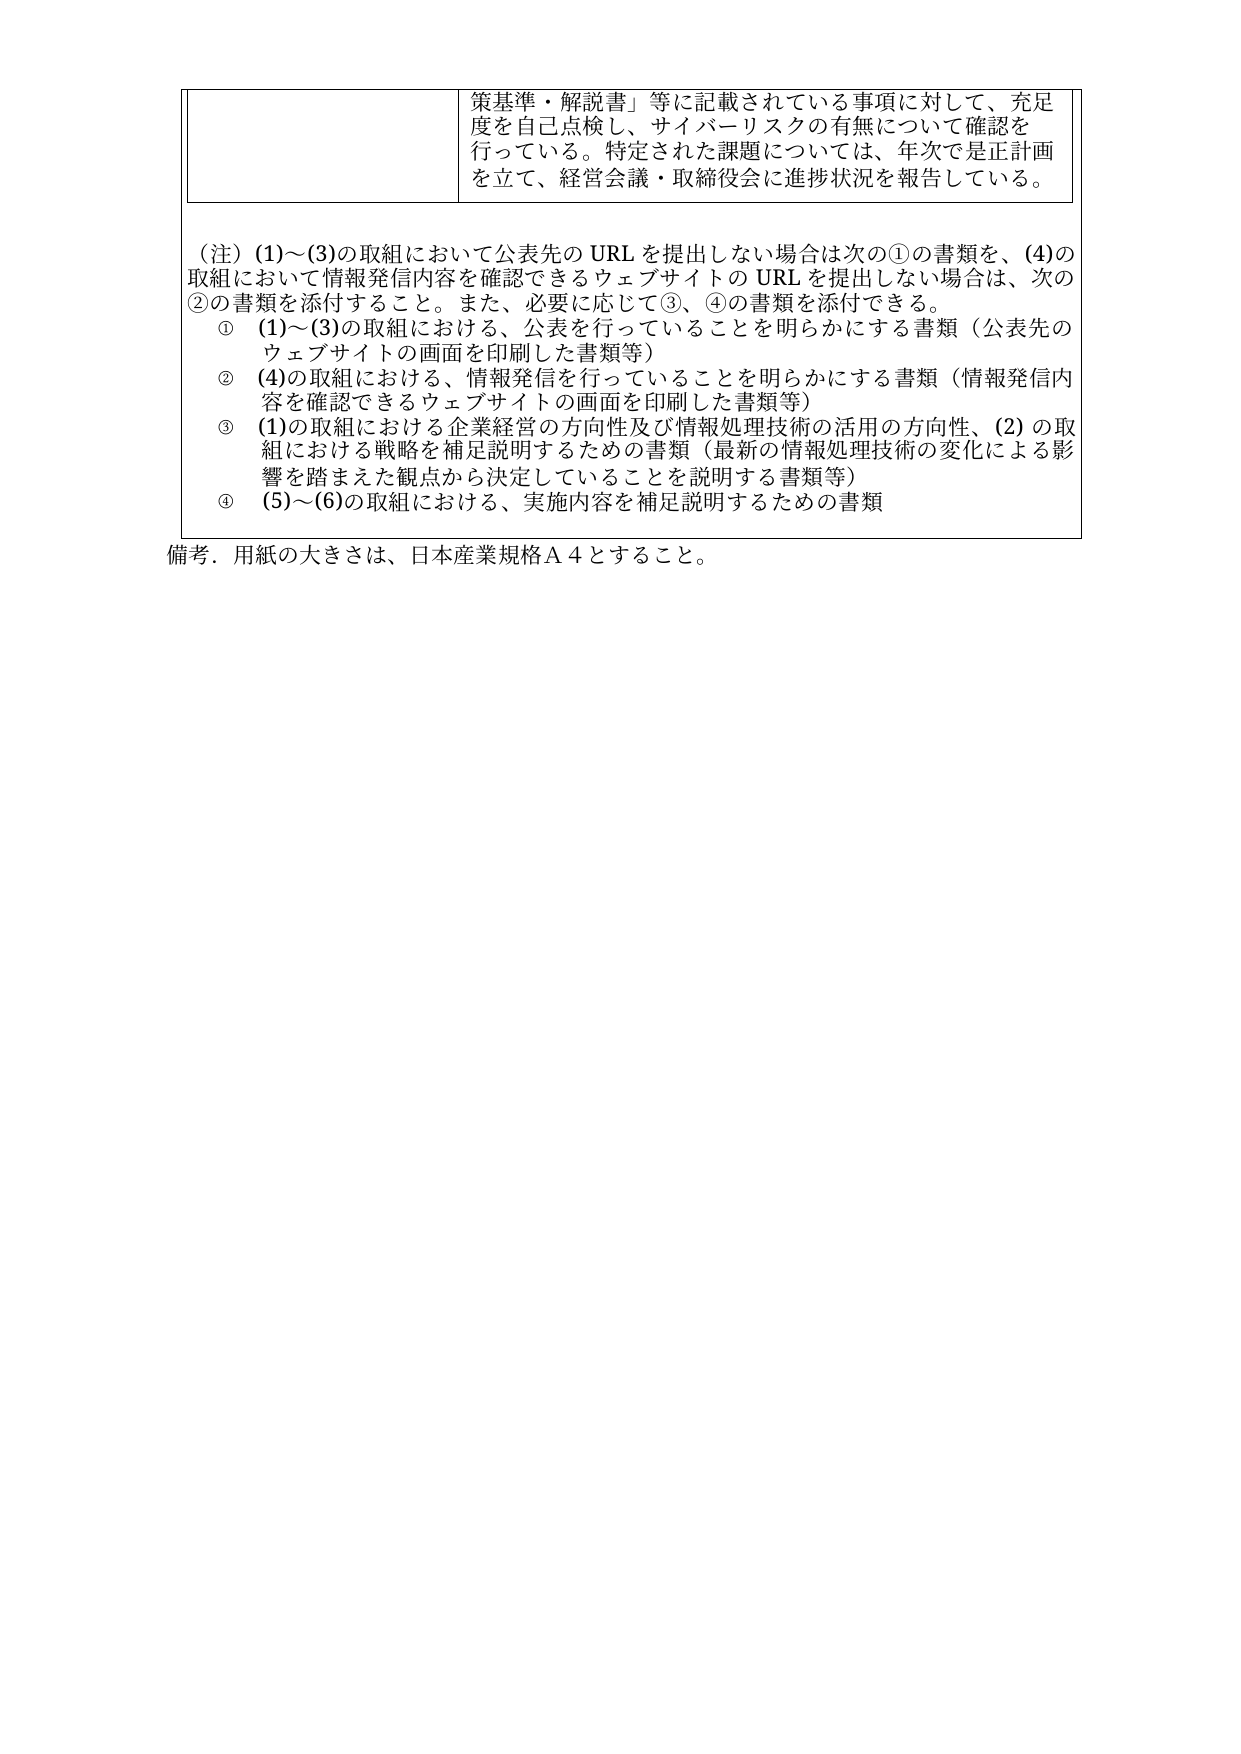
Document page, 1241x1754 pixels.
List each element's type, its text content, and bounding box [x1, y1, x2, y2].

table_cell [182, 90, 1081, 538]
text 備考．用紙の大きさは、日本産業規格Ａ４とすること。 [167, 539, 1070, 570]
